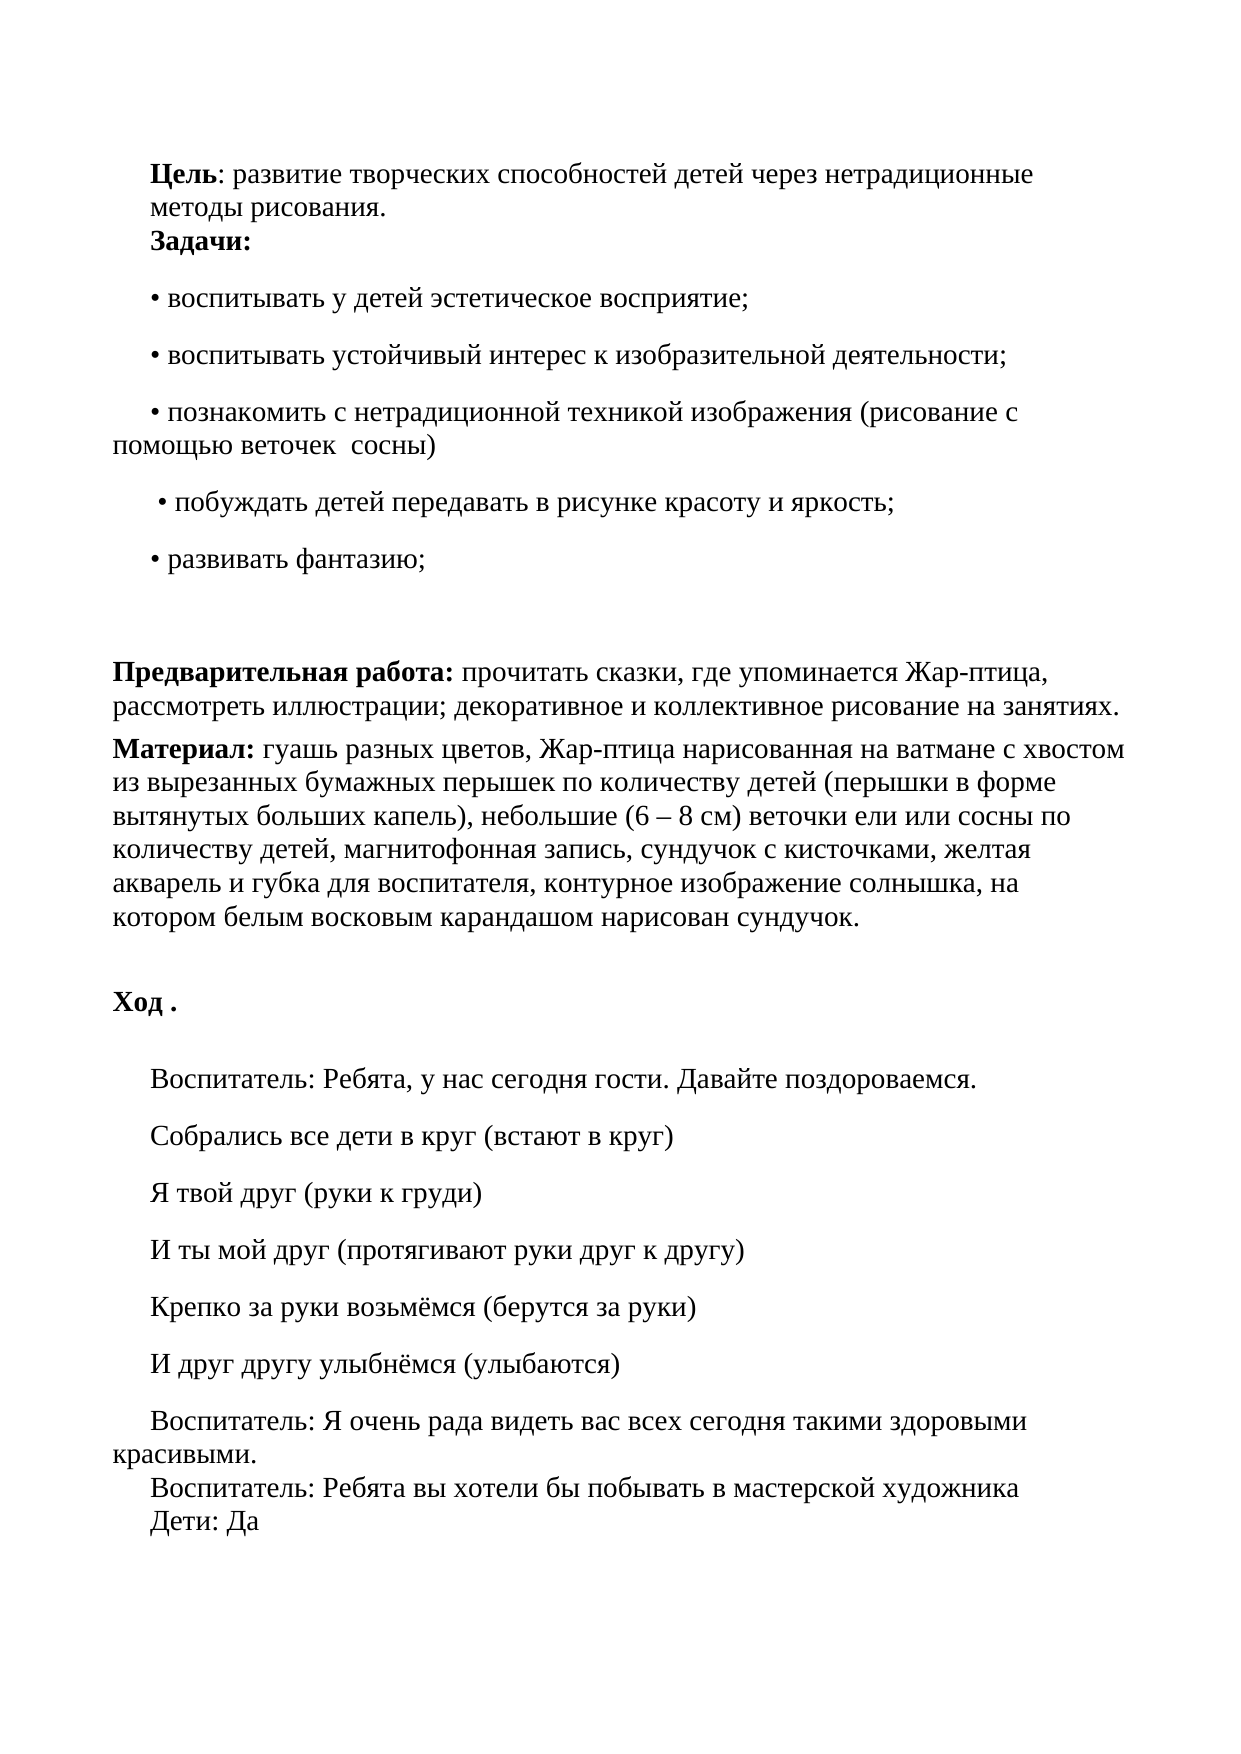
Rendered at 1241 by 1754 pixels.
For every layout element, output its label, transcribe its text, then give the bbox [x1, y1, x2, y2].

text Задачи: [112, 223, 1128, 256]
text • воспитывать устойчивый интерес к изобразительной деятельности; [112, 337, 1128, 370]
text Воспитатель: Я очень рада видеть вас всех сегодня такими здоровыми красивыми. [112, 1403, 1128, 1470]
text Собрались все дети в круг (встают в круг) [112, 1118, 1128, 1151]
text И друг другу улыбнёмся (улыбаются) [112, 1346, 1128, 1379]
text Предварительная работа: прочитать сказки, где упоминается Жар-птица, рассмотреть иллюстрации; декоративное и коллективное рисование на занятиях. [112, 654, 1128, 722]
text Материал: гуашь разных цветов, Жар-птица нарисованная на ватмане с хвостом из вырезанных бумажных перышек по количеству детей (перышки в форме вытянутых больших капель), небольшие (6 – 8 см) веточки ели или сосны по количеству детей, магнитофонная запись, сундучок с кисточками, желтая акварель и губка для воспитателя, контурное изображение солнышка, на котором белым восковым карандашом нарисован сундучок. [112, 731, 1128, 932]
text Дети: Да [112, 1503, 1128, 1537]
text Ход . [112, 984, 1128, 1018]
text Крепко за руки возьмёмся (берутся за руки) [112, 1289, 1128, 1322]
text • воспитывать у детей эстетическое восприятие; [112, 280, 1128, 313]
text И ты мой друг (протягивают руки друг к другу) [112, 1232, 1128, 1265]
text • развивать фантазию; [112, 541, 1128, 575]
text Воспитатель: Ребята вы хотели бы побывать в мастерской художника [112, 1470, 1128, 1503]
text методы рисования. [112, 189, 1128, 223]
text Цель: развитие творческих способностей детей через нетрадиционные [112, 156, 1128, 189]
text Я твой друг (руки к груди) [112, 1175, 1128, 1208]
text • побуждать детей передавать в рисунке красоту и яркость; [112, 484, 1128, 518]
text Воспитатель: Ребята, у нас сегодня гости. Давайте поздороваемся. [112, 1061, 1128, 1094]
text • познакомить с нетрадиционной техникой изображения (рисование с помощью веточек сосны) [112, 394, 1128, 461]
